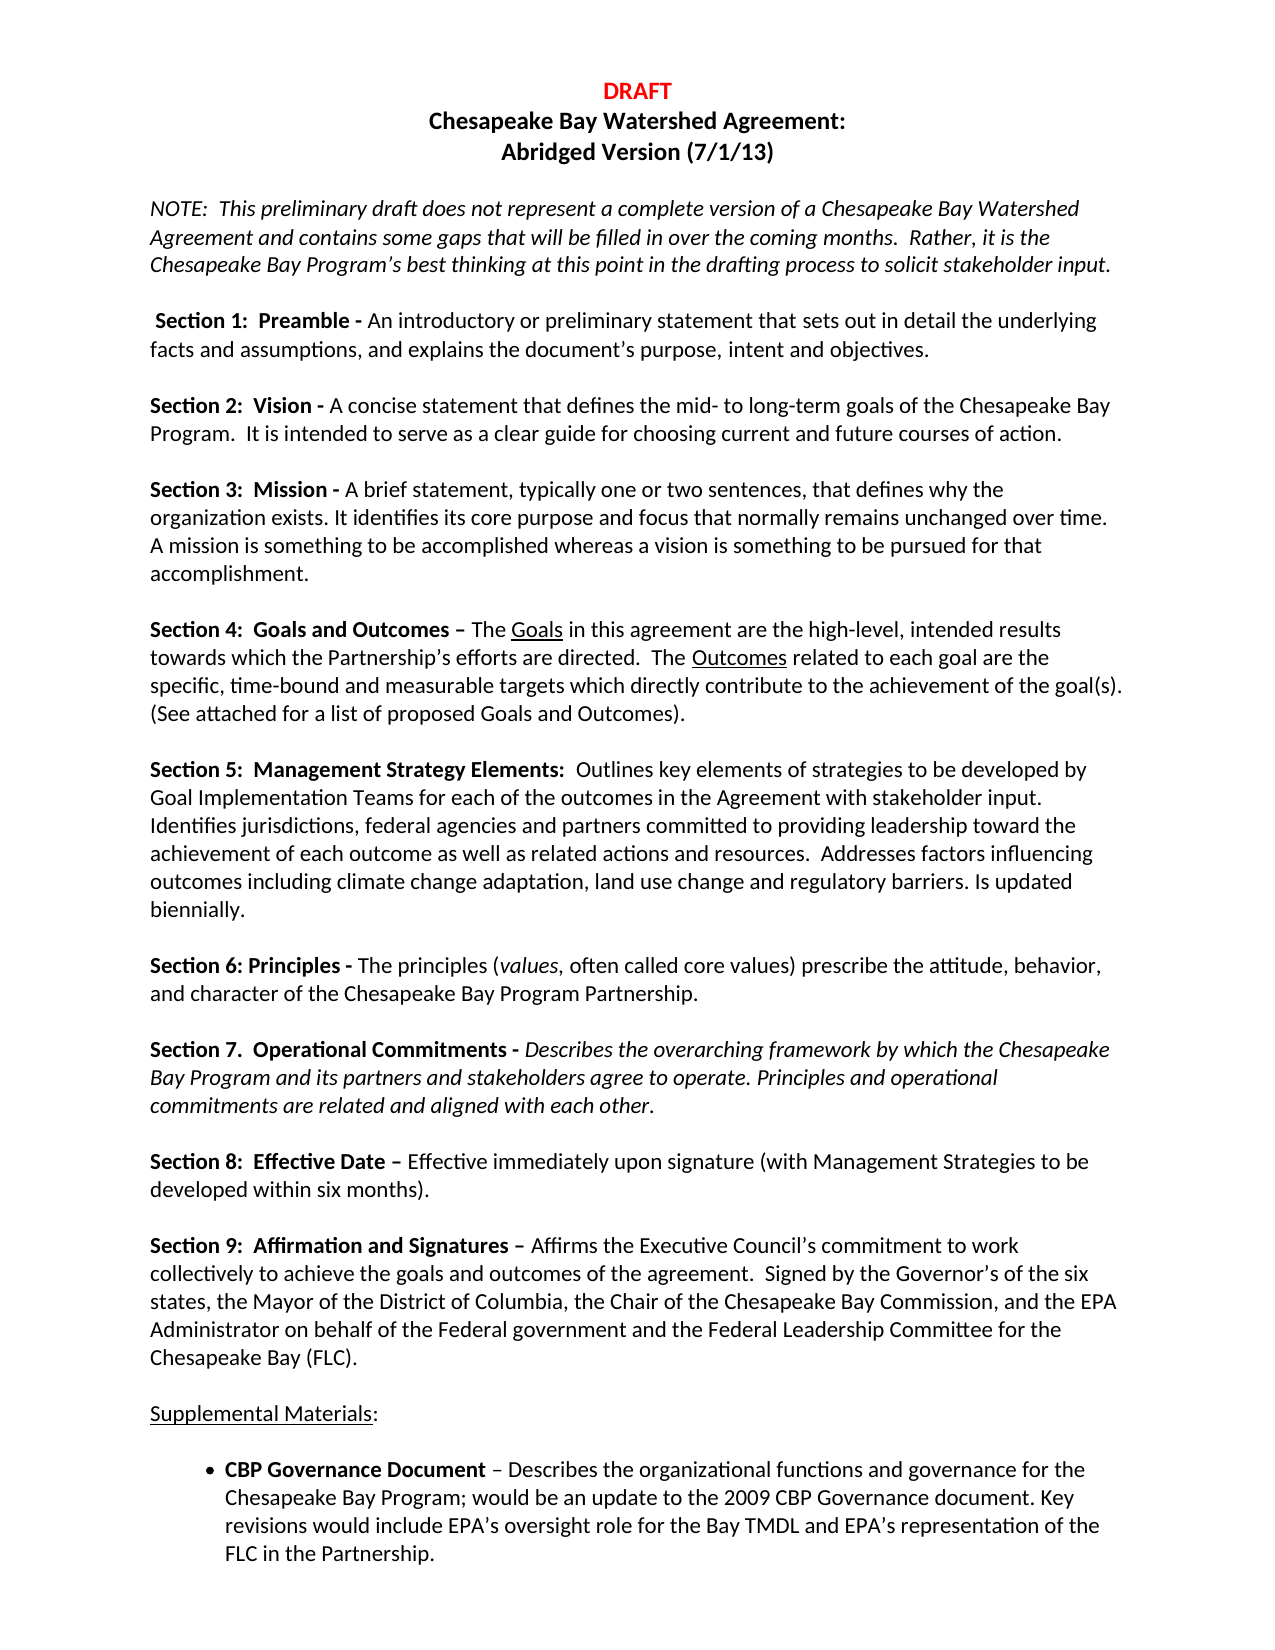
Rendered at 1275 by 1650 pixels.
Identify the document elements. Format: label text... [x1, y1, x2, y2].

text Section 6: Principles - The principles (values, often called core values) prescribe the attitude, behavior, and character of the Chesapeake Bay Program Partnership. [150, 951, 1125, 1007]
text DRAFT [150, 75, 1125, 106]
text NOTE: This preliminary draft does not represent a complete version of a Chesapeake Bay Watershed Agreement and contains some gaps that will be filled in over the coming months. Rather, it is the Chesapeake Bay Program’s best thinking at this point in the drafting process to solicit stakeholder input. [150, 194, 1125, 279]
text Section 8: Effective Date – Effective immediately upon signature (with Management Strategies to be developed within six months). [150, 1147, 1125, 1203]
text Supplemental Materials: [150, 1399, 1125, 1427]
text Section 4: Goals and Outcomes – The Goals in this agreement are the high-level, intended results towards which the Partnership’s efforts are directed. The Outcomes related to each goal are the specific, time-bound and measurable targets which directly contribute to the achievement of the goal(s). (See attached for a list of proposed Goals and Outcomes). [150, 615, 1125, 727]
text Section 5: Management Strategy Elements: Outlines key elements of strategies to be developed by Goal Implementation Teams for each of the outcomes in the Agreement with stakeholder input. Identifies jurisdictions, federal agencies and partners committed to providing leadership toward the achievement of each outcome as well as related actions and resources. Addresses factors influencing outcomes including climate change adaptation, land use change and regulatory barriers. Is updated biennially. [150, 755, 1125, 923]
text Section 9: Affirmation and Signatures – Affirms the Executive Council’s commitment to work collectively to achieve the goals and outcomes of the agreement. Signed by the Governor’s of the six states, the Mayor of the District of Columbia, the Chair of the Chesapeake Bay Commission, and the EPA Administrator on behalf of the Federal government and the Federal Leadership Committee for the Chesapeake Bay (FLC). [150, 1231, 1125, 1371]
text Section 1: Preamble - An introductory or preliminary statement that sets out in detail the underlying facts and assumptions, and explains the document’s purpose, intent and objectives. [150, 307, 1125, 363]
text Section 3: Mission - A brief statement, typically one or two sentences, that defines why the organization exists. It identifies its core purpose and focus that normally remains unchanged over time. A mission is something to be accomplished whereas a vision is something to be pursued for that accomplishment. [150, 475, 1125, 587]
list CBP Governance Document – Describes the organizational functions and governance for the Chesapeake Bay Program; would be an update to the 2009 CBP Governance document. Key revisions would include EPA’s oversight role for the Bay TMDL and EPA’s representation of the FLC in the Partnership. [206, 1456, 1125, 1568]
text Section 2: Vision - A concise statement that defines the mid- to long-term goals of the Chesapeake Bay Program. It is intended to serve as a clear guide for choosing current and future courses of action. [150, 391, 1125, 447]
text Section 7. Operational Commitments - Describes the overarching framework by which the Chesapeake Bay Program and its partners and stakeholders agree to operate. Principles and operational commitments are related and aligned with each other. [150, 1035, 1125, 1119]
text Abridged Version (7/1/13) [150, 136, 1125, 167]
text Chesapeake Bay Watershed Agreement: [150, 106, 1125, 136]
